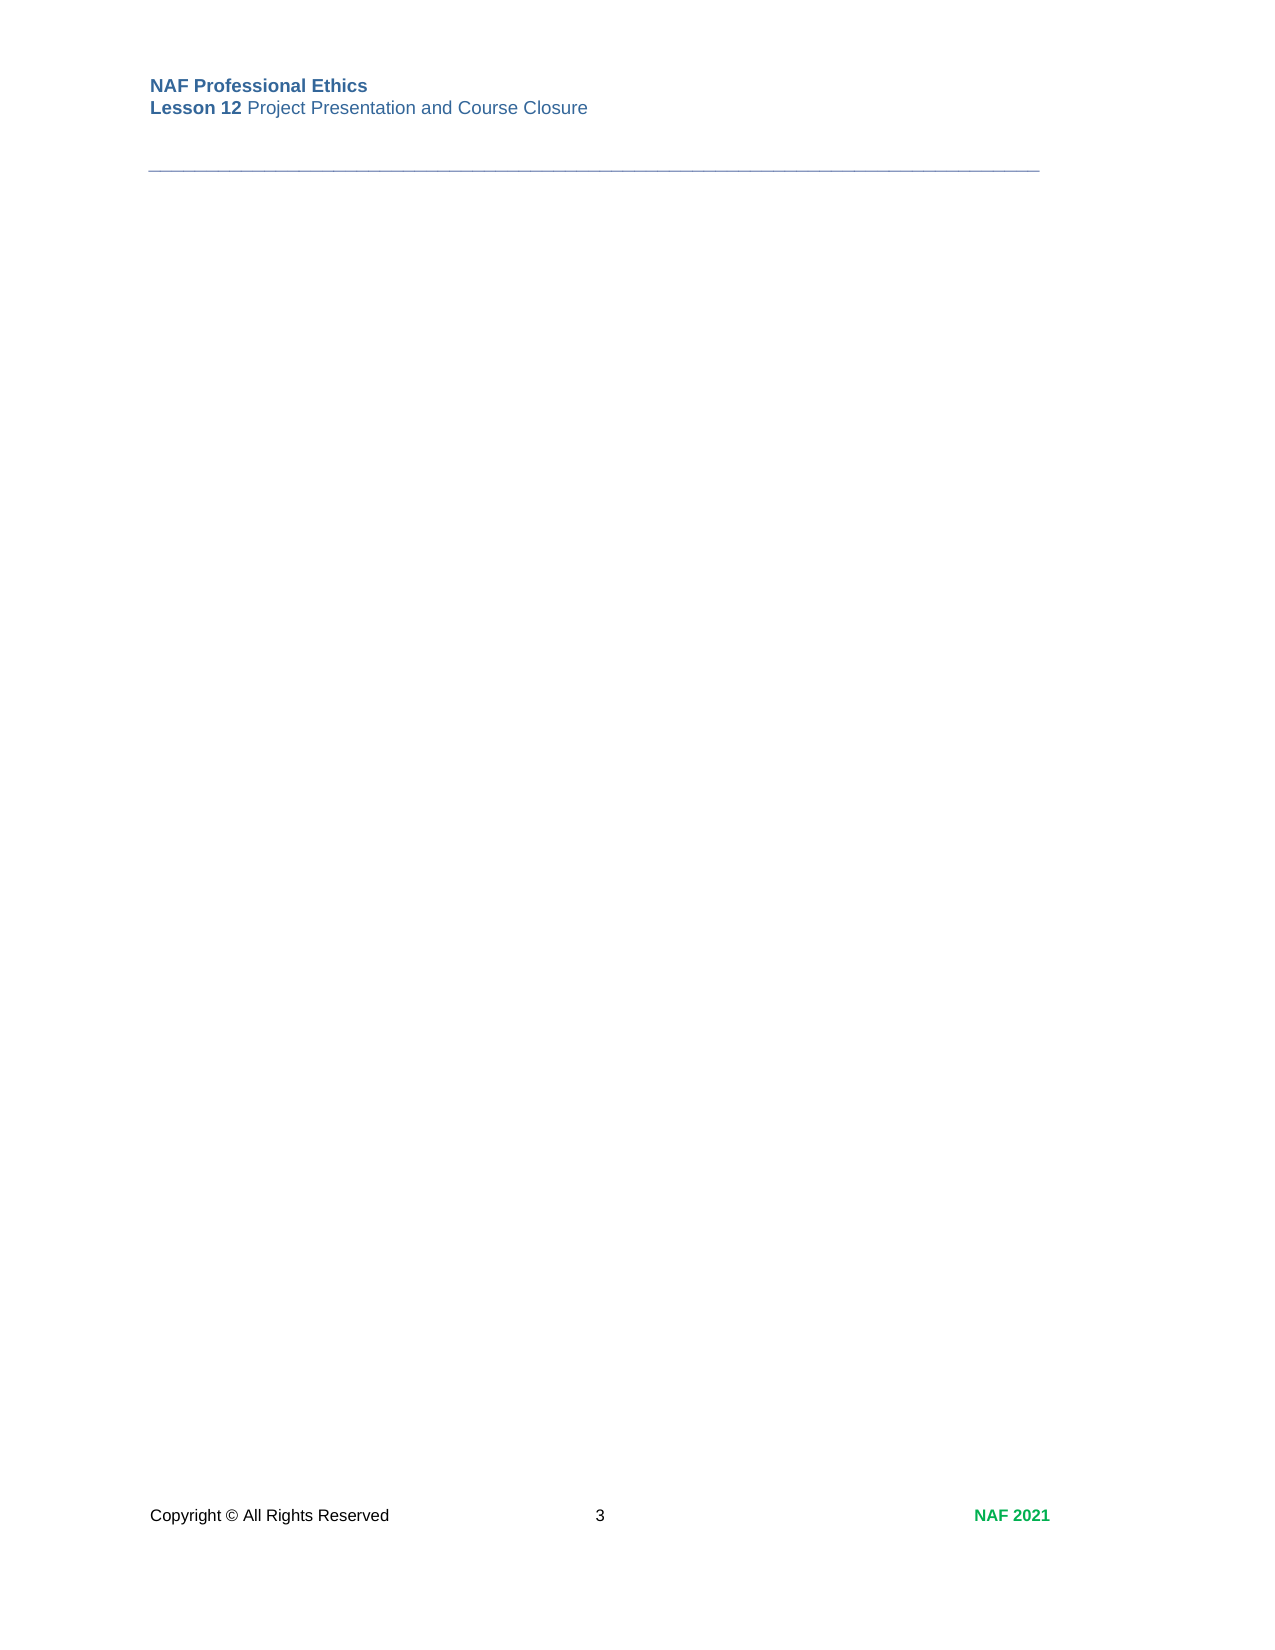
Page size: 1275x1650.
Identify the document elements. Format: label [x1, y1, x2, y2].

text [150, 150, 1125, 174]
